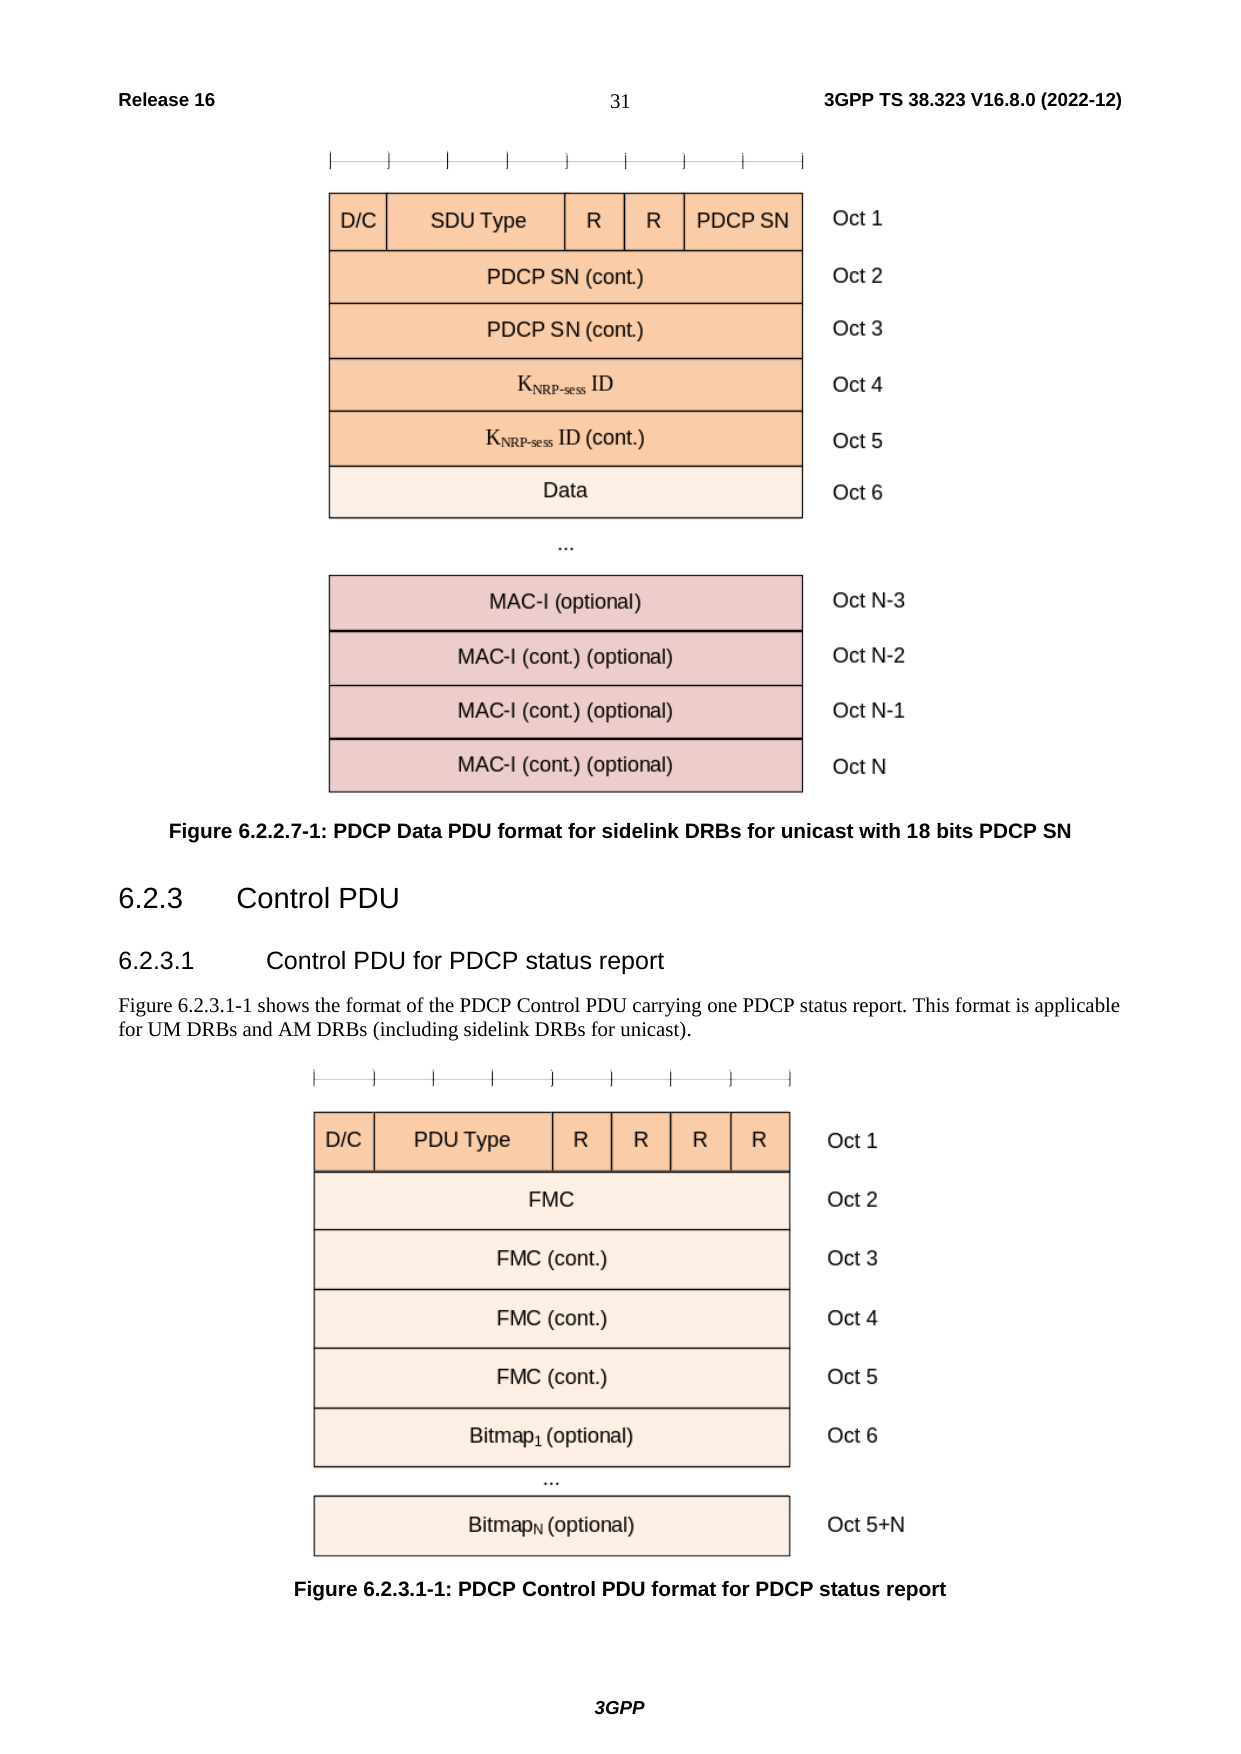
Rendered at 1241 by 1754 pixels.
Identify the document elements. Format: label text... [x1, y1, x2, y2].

text Figure 6.2.3.1-1 shows the format of the PDCP Control PDU carrying one PDCP status report. This format is applicable for UM DRBs and AM DRBs (including sidelink DRBs for unicast). [118, 993, 1122, 1041]
subtitle 6.2.3.1 Control PDU for PDCP status report [118, 946, 1122, 974]
text Figure 6.2.2.7-1: PDCP Data PDU format for sidelink DRBs for unicast with 18 bits PDCP SN [118, 819, 1122, 843]
text Figure 6.2.3.1-1: PDCP Control PDU format for PDCP status report [118, 1577, 1122, 1601]
subtitle 6.2.3 Control PDU [118, 881, 1122, 914]
